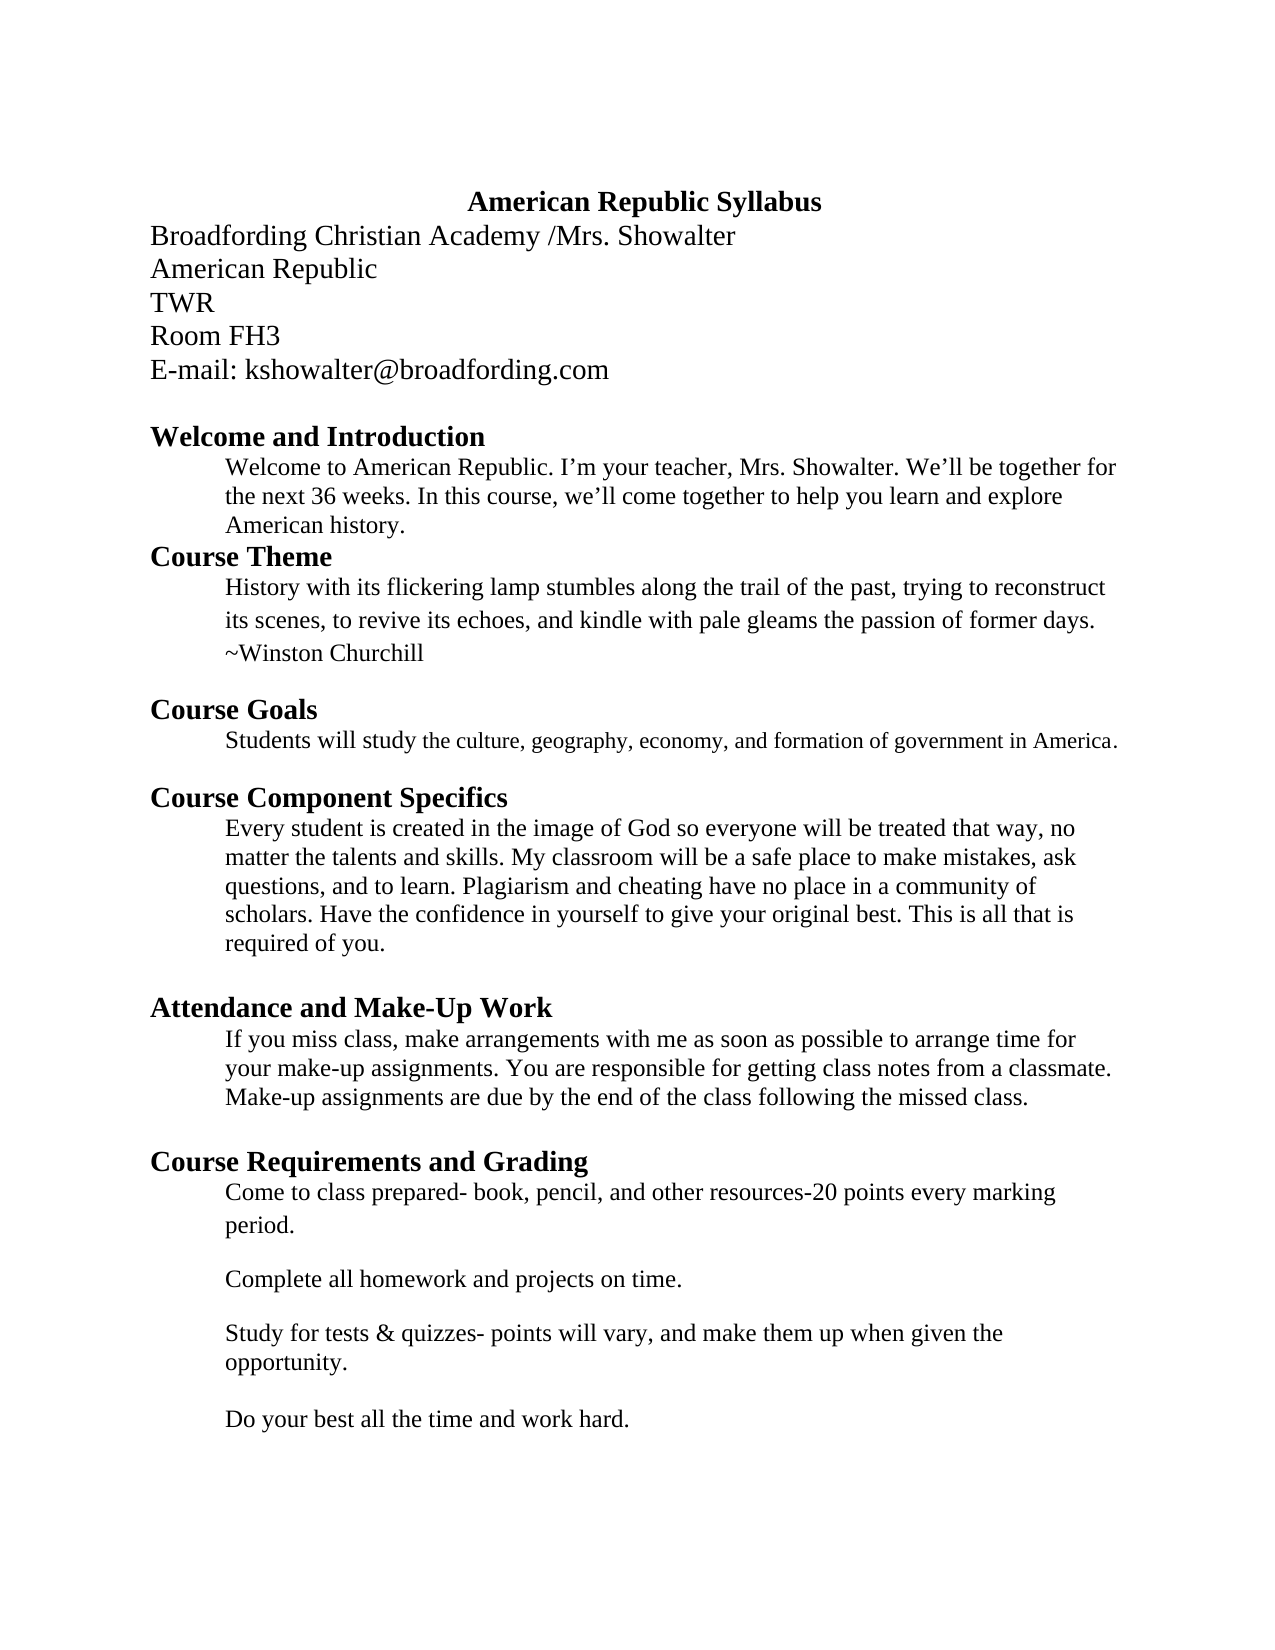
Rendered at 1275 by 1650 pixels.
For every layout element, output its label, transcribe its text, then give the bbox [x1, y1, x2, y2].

text History with its flickering lamp stumbles along the trail of the past, trying to reconstruct its scenes, to revive its echoes, and kindle with pale gleams the passion of former days. ~Winston Churchill [225, 572, 1125, 667]
text Course Requirements and Grading [150, 1144, 1125, 1177]
text If you miss class, make arrangements with me as soon as possible to arrange time for your make-up assignments. You are responsible for getting class notes from a classmate. Make-up assignments are due by the end of the class following the missed class. [225, 1024, 1125, 1110]
text Syllabus [150, 184, 1125, 218]
text Room FH3 [150, 318, 1125, 352]
text Come to class prepared- book, pencil, and other resources-20 points every marking period. [225, 1177, 1125, 1239]
text Course Theme [150, 539, 1125, 572]
text Course Component Specifics [150, 780, 1125, 813]
text TWR [150, 285, 1125, 318]
text Course Goals [150, 692, 1125, 726]
text Students will study the culture, geography, economy, and formation of government in . [225, 726, 1125, 755]
text Attendance and Make-Up Work [150, 991, 1125, 1024]
text Do your best all the time and work hard. [187, 1404, 1125, 1432]
text /Mrs. Showalter [150, 218, 1125, 251]
text Welcome and Introduction [150, 419, 1125, 452]
text E-mail: kshowalter@broadfording.com [150, 352, 1125, 385]
text Welcome to . I’m your teacher, Mrs. Showalter. We’ll be together for the next 36 weeks. In this course, we’ll come together to help you learn and explore American history. [225, 452, 1125, 539]
text Study for tests & quizzes- points will vary, and make them up when given the opportunity. [225, 1318, 1125, 1376]
text Complete all homework and projects on time. [150, 1264, 1125, 1293]
text Every student is created in the image of God so everyone will be treated that way, no matter the talents and skills. My classroom will be a safe place to make mistakes, ask questions, and to learn. Plagiarism and cheating have no place in a community of scholars. Have the confidence in yourself to give your original best. This is all that is required of you. [225, 813, 1125, 957]
